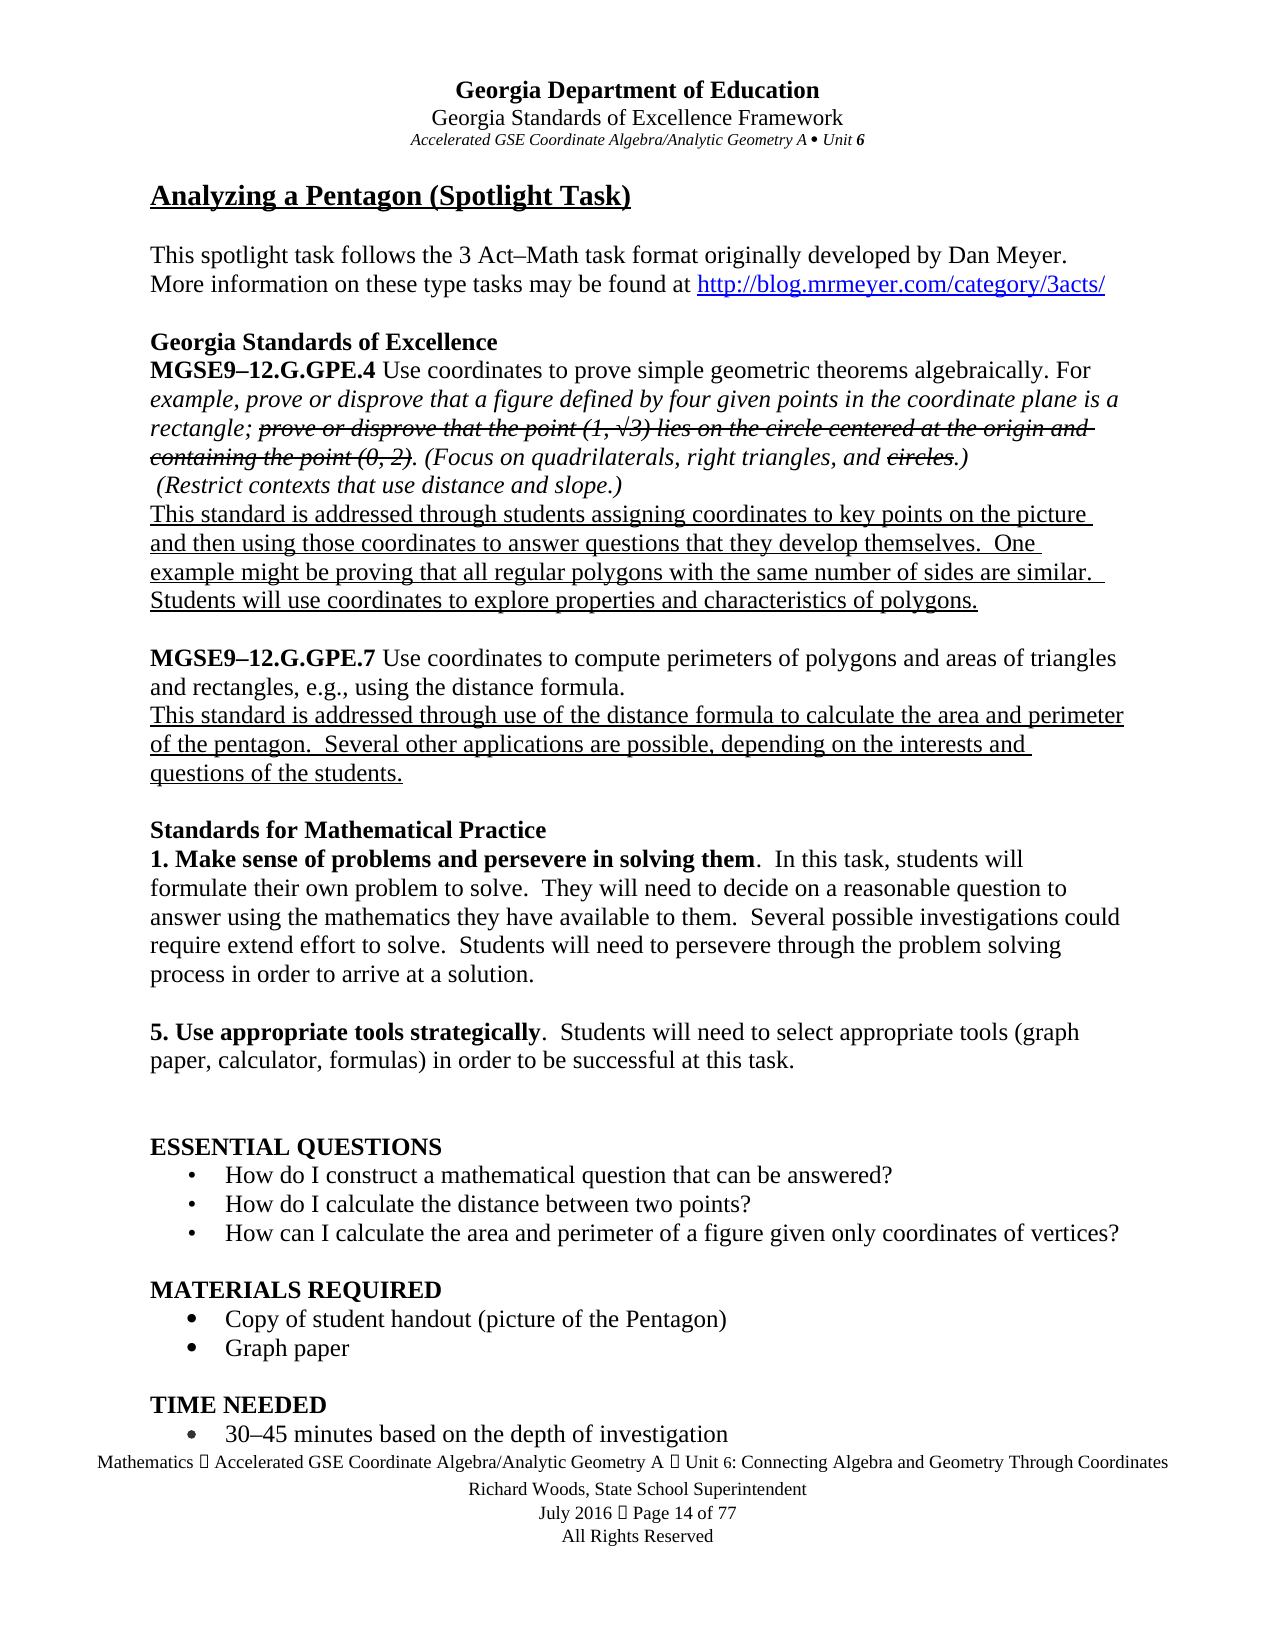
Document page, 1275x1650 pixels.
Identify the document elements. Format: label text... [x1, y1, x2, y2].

text MGSE9–12.G.GPE.4 Use coordinates to prove simple geometric theorems algebraically. For example, prove or disprove that a figure defined by four given points in the coordinate plane is a rectangle; prove or disprove that the point (1, √3) lies on the circle centered at the origin and containing the point (0, 2). (Focus on quadrilaterals, right triangles, and circles.) [150, 355, 1125, 470]
list 30–45 minutes based on the depth of investigation [187, 1419, 1125, 1448]
text Georgia Standards of Excellence [150, 327, 1125, 355]
list Copy of student handout (picture of the Pentagon) [187, 1304, 1125, 1333]
text TIME NEEDED [150, 1390, 1125, 1419]
text This spotlight task follows the 3 Act–Math task format originally developed by Dan Meyer. More information on these type tasks may be found at http://blog.mrmeyer.com/category/3acts/ [150, 240, 1125, 298]
text MATERIALS REQUIRED [150, 1275, 1125, 1304]
list How do I construct a mathematical question that can be answered? [187, 1160, 1125, 1189]
text MGSE9–12.G.GPE.7 Use coordinates to compute perimeters of polygons and areas of triangles and rectangles, e.g., using the distance formula. [150, 643, 1125, 700]
text ESSENTIAL QUESTIONS [150, 1132, 1125, 1160]
list How can I calculate the area and perimeter of a figure given only coordinates of vertices? [187, 1218, 1125, 1247]
text 5. Use appropriate tools strategically. Students will need to select appropriate tools (graph paper, calculator, formulas) in order to be successful at this task. [150, 1017, 1125, 1074]
text Standards for Mathematical Practice [150, 815, 1125, 844]
text (Restrict contexts that use distance and slope.) [150, 470, 1125, 499]
text This standard is addressed through students assigning coordinates to key points on the picture and then using those coordinates to answer questions that they develop themselves. One example might be proving that all regular polygons with the same number of sides are similar. Students will use coordinates to explore properties and characteristics of polygons. [150, 499, 1125, 614]
text 1. Make sense of problems and persevere in solving them. In this task, students will formulate their own problem to solve. They will need to decide on a reasonable question to answer using the mathematics they have available to them. Several possible investigations could require extend effort to solve. Students will need to persevere through the problem solving process in order to arrive at a solution. [150, 844, 1125, 988]
list How do I calculate the distance between two points? [187, 1189, 1125, 1218]
subtitle Analyzing a Pentagon (Spotlight Task) [150, 178, 1125, 212]
list Graph paper [187, 1333, 1125, 1362]
text This standard is addressed through use of the distance formula to calculate the area and perimeter of the pentagon. Several other applications are possible, depending on the interests and questions of the students. [150, 700, 1125, 787]
